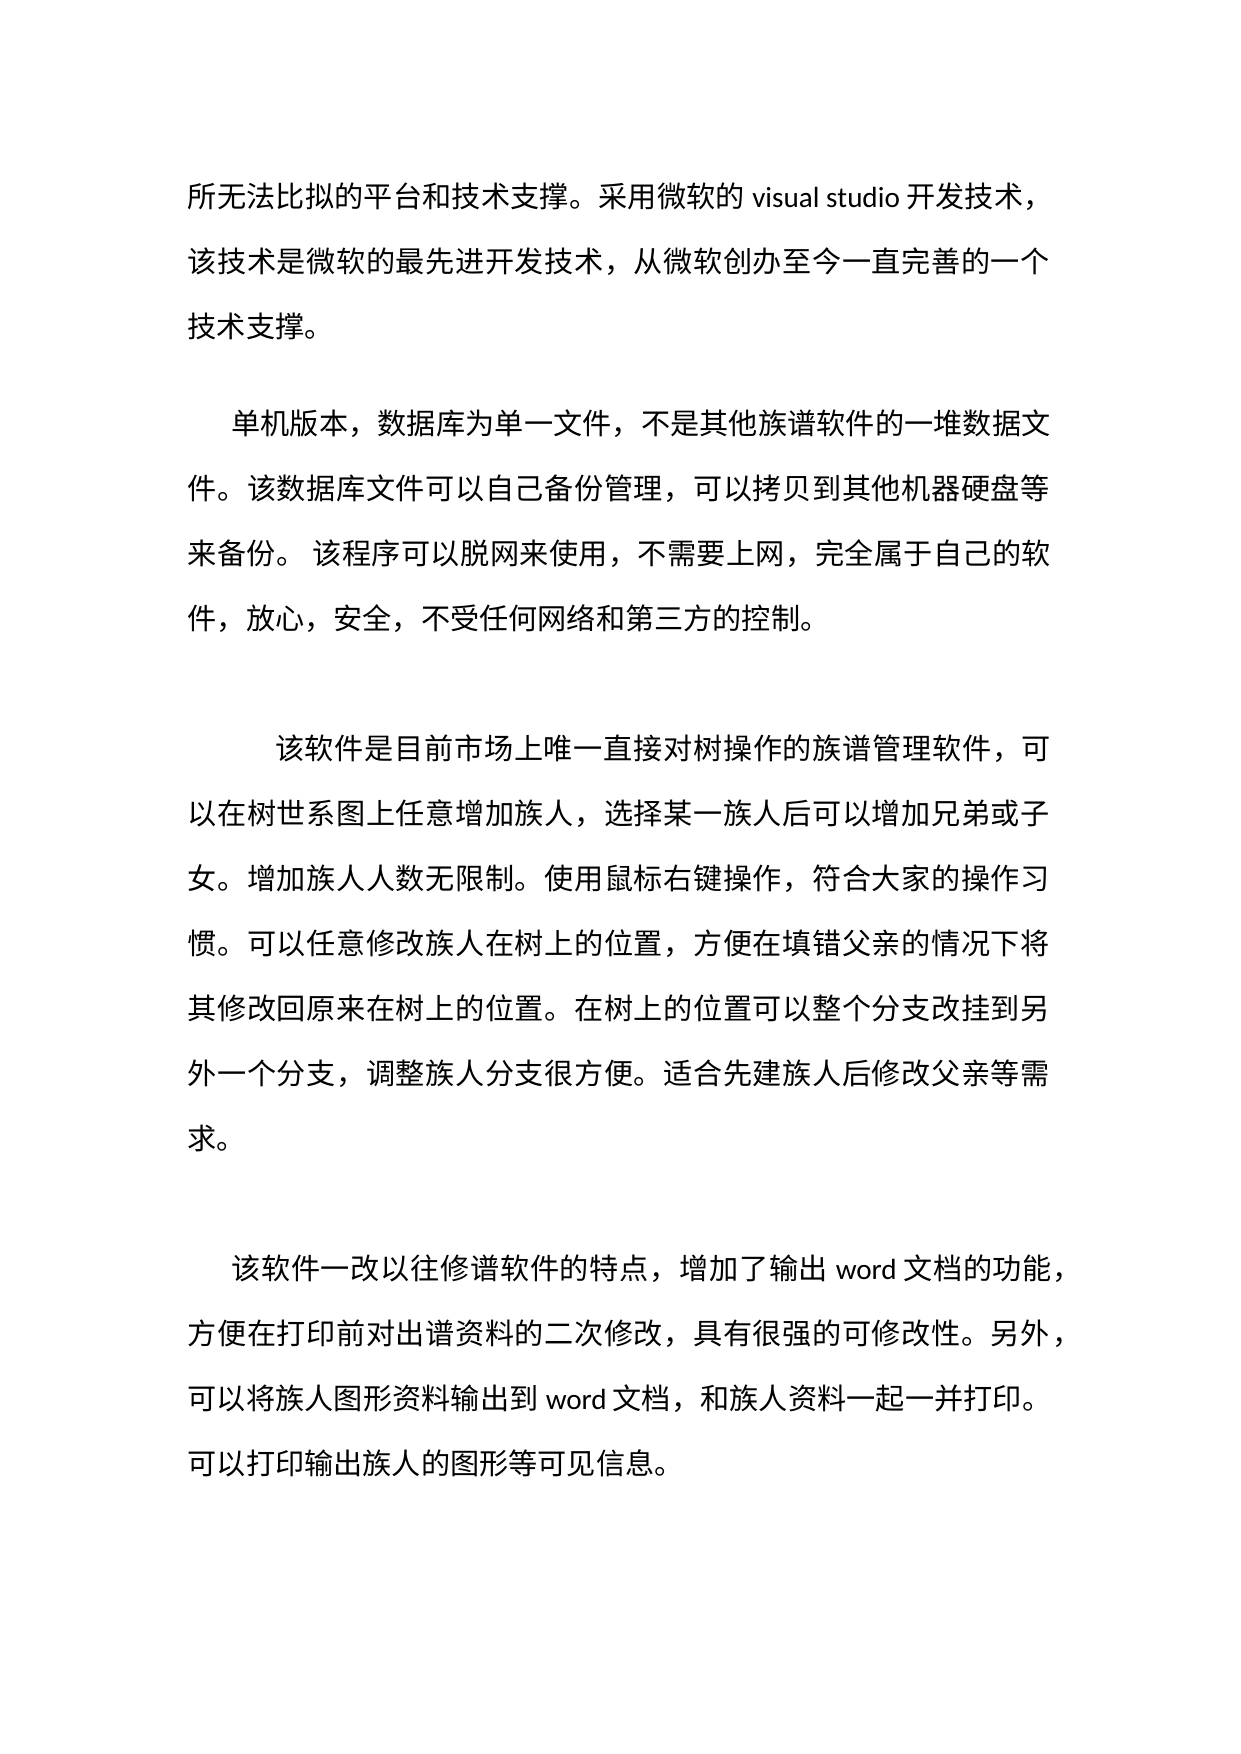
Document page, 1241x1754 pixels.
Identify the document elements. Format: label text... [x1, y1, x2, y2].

text 单机版本，数据库为单一文件，不是其他族谱软件的一堆数据文件。该数据库文件可以自己备份管理，可以拷贝到其他机器硬盘等来备份。 该程序可以脱网来使用，不需要上网，完全属于自己的软件，放心，安全，不受任何网络和第三方的控制。 [187, 389, 1053, 649]
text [187, 162, 1053, 357]
text 该软件是目前市场上唯一直接对树操作的族谱管理软件，可以在树世系图上任意增加族人，选择某一族人后可以增加兄弟或子女。增加族人人数无限制。使用鼠标右键操作，符合大家的操作习惯。可以任意修改族人在树上的位置，方便在填错父亲的情况下将其修改回原来在树上的位置。在树上的位置可以整个分支改挂到另外一个分支，调整族人分支很方便。适合先建族人后修改父亲等需求。 [187, 714, 1053, 1169]
text 该软件一改以往修谱软件的特点，增加了输出word文档的功能，方便在打印前对出谱资料的二次修改，具有很强的可修改性。另外，可以将族人图形资料输出到word文档，和族人资料一起一并打印。可以打印输出族人的图形等可见信息。 [187, 1234, 1053, 1494]
